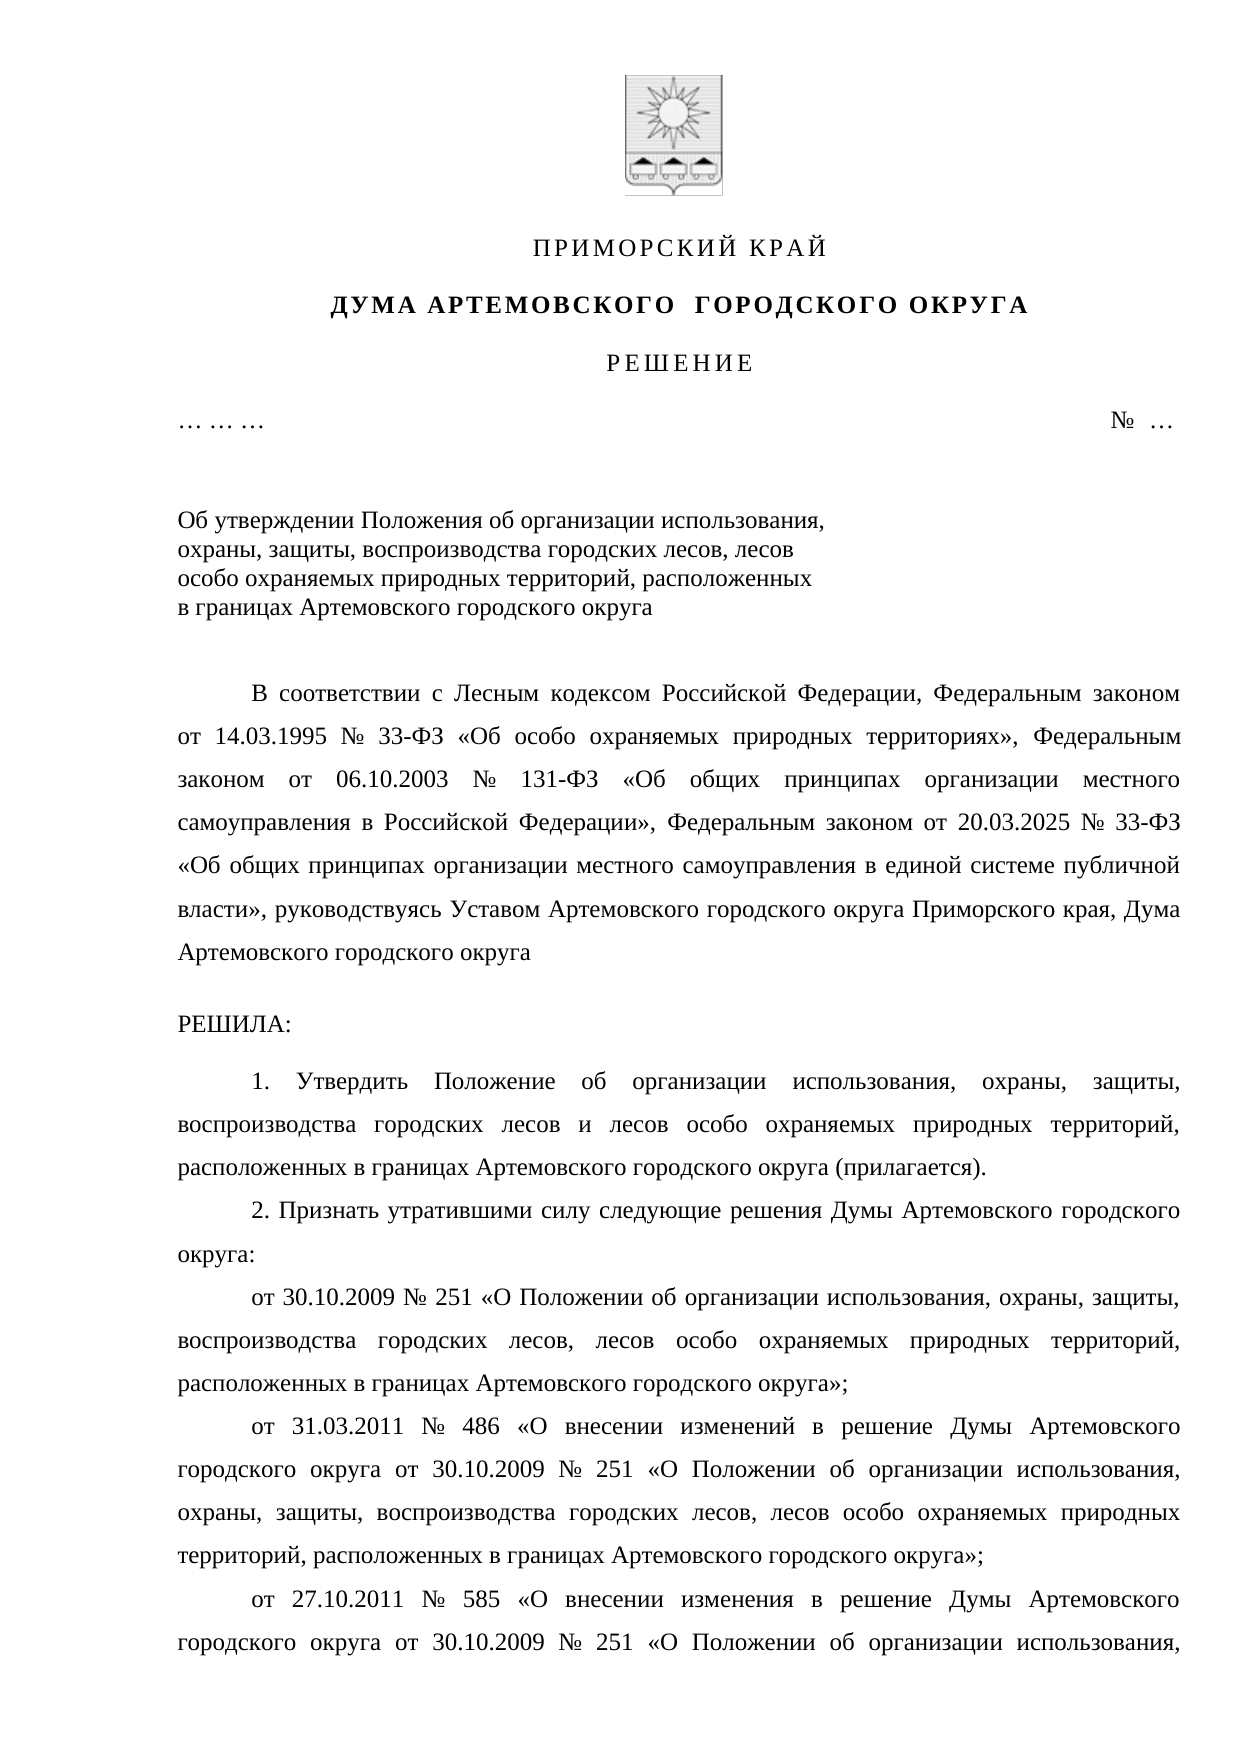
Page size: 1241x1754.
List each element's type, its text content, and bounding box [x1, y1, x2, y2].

text … … … № … [177, 406, 1181, 434]
picture [625, 75, 729, 202]
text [177, 1584, 1181, 1656]
subtitle РЕШЕНИЕ [177, 348, 1181, 377]
subtitle ПРИМОРСКИЙ КРАЙ [177, 233, 1181, 262]
text 1. Утвердить Положение об организации использования, охраны, защиты, воспроизводства городских лесов и лесов особо охраняемых природных территорий, расположенных в границах Артемовского городского округа (прилагается). [177, 1066, 1181, 1181]
text Об утверждении Положения об организации использования, [177, 506, 1181, 534]
text РЕШИЛА: [177, 1009, 1181, 1037]
text охраны, защиты, воспроизводства городских лесов, лесов [177, 534, 1181, 563]
text от 31.03.2011 № 486 «О внесении изменений в решение Думы Артемовского городского округа от 30.10.2009 № 251 «О Положении об организации использования, охраны, защиты, воспроизводства городских лесов, лесов особо охраняемых природных территорий, расположенных в границах Артемовского городского округа»; [177, 1411, 1181, 1569]
text 2. Признать утратившими силу следующие решения Думы Артемовского городского округа: [177, 1196, 1181, 1267]
text от 30.10.2009 № 251 «О Положении об организации использования, охраны, защиты, воспроизводства городских лесов, лесов особо охраняемых природных территорий, расположенных в границах Артемовского городского округа»; [177, 1282, 1181, 1397]
subtitle ДУМА АРТЕМОВСКОГО ГОРОДСКОГО ОКРУГА [177, 291, 1181, 319]
text В соответствии с Лесным кодексом Российской Федерации, Федеральным законом от 14.03.1995 № 33-ФЗ «Об особо охраняемых природных территориях», Федеральным законом от 06.10.2003 № 131-ФЗ «Об общих принципах организации местного самоуправления в Российской Федерации», Федеральным законом от 20.03.2025 № 33-ФЗ «Об общих принципах организации местного самоуправления в единой системе публичной власти», руководствуясь Уставом Артемовского городского округа Приморского края, Дума Артемовского городского округа [177, 678, 1181, 966]
text особо охраняемых природных территорий, расположенных [177, 563, 1181, 592]
text в границах Артемовского городского округа [177, 592, 1181, 621]
